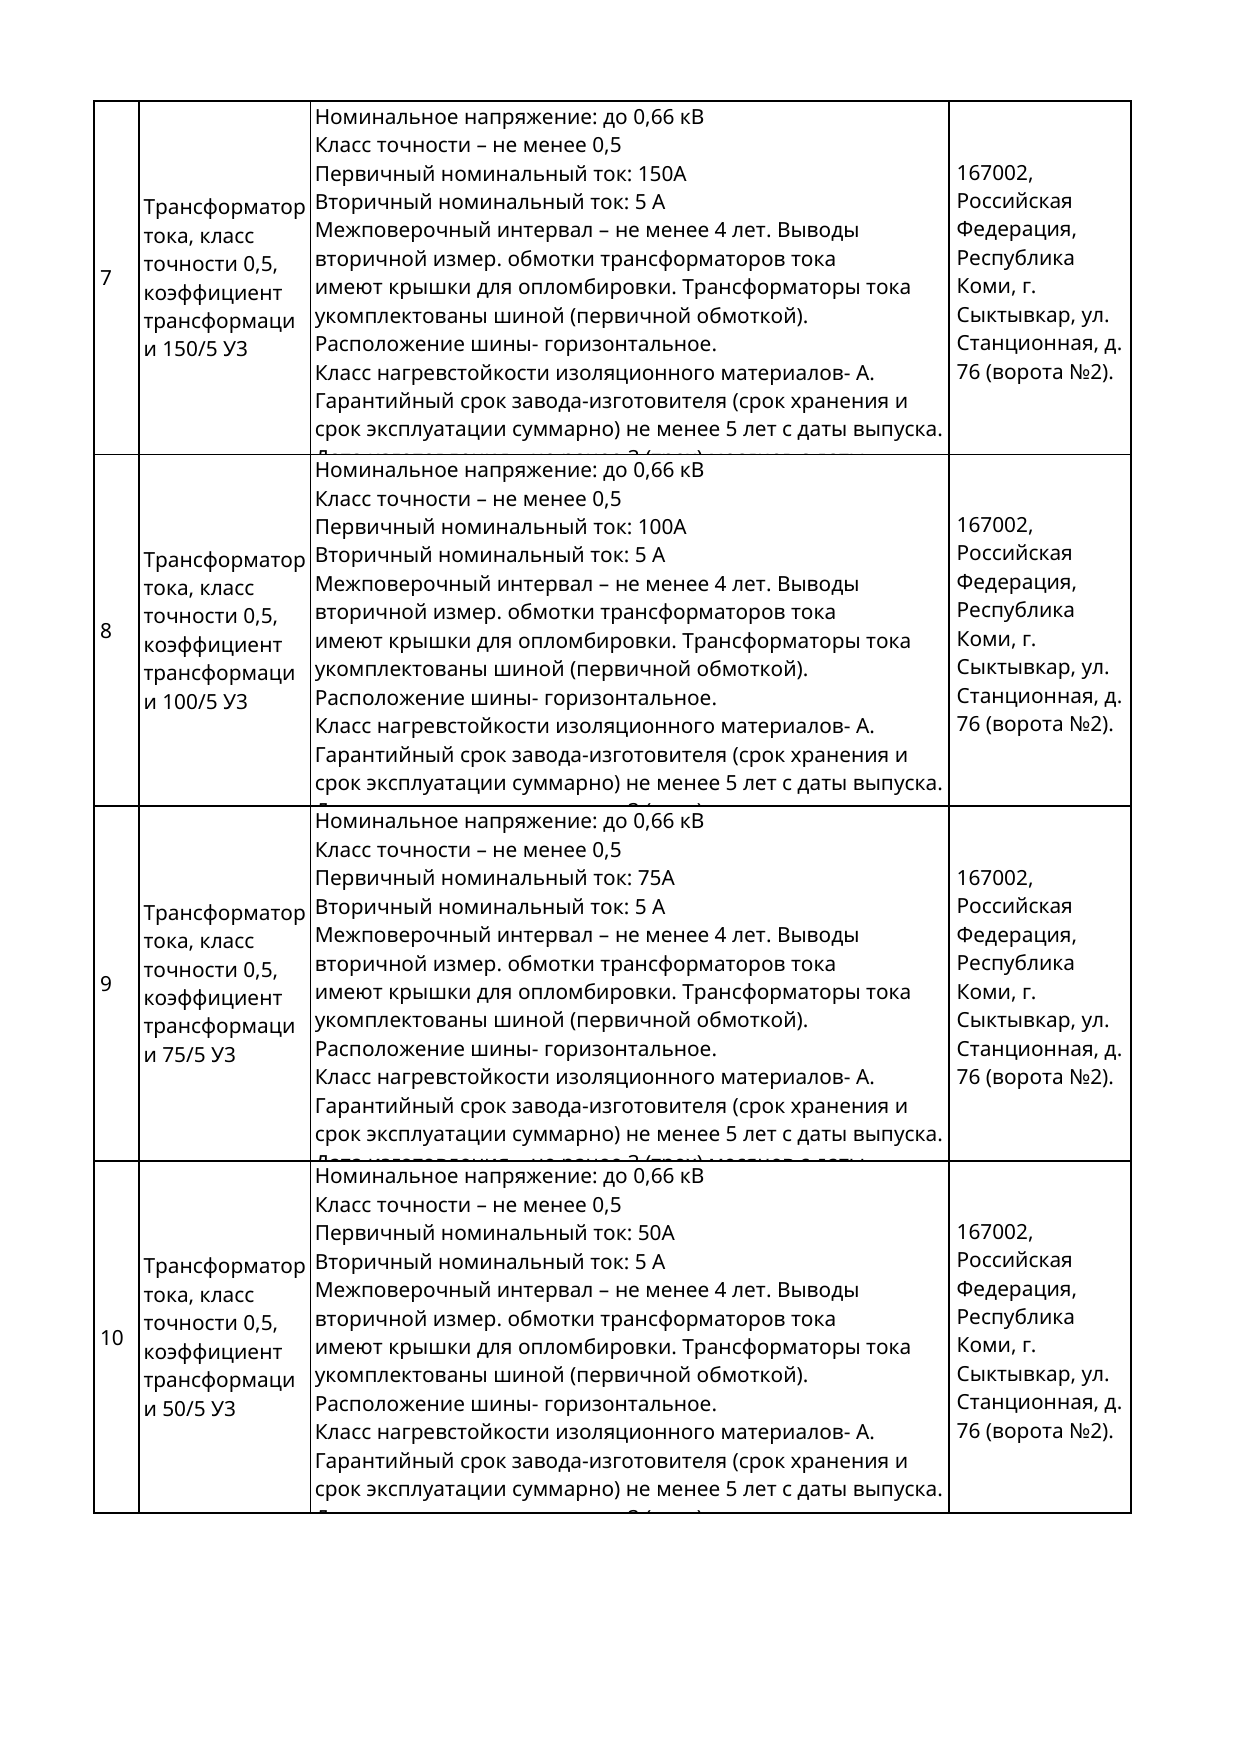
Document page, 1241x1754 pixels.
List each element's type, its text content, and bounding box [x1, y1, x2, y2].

table_cell 10 [95, 1162, 138, 1512]
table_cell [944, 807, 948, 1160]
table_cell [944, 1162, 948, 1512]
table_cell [950, 102, 1130, 454]
table_cell Трансформатор тока, класс точности 0,5, коэффициент трансформации 100/5 У3 [140, 455, 310, 805]
table_cell 8 [95, 455, 138, 805]
table_cell Трансформатор тока, класс точности 0,5, коэффициент трансформации 150/5 У3 [140, 102, 310, 454]
table_cell 167002, Российская Федерация, Республика Коми, г. Сыктывкар, ул. Станционная, д. 76 (ворота №2). [950, 1162, 1130, 1512]
table_cell 9 [95, 807, 138, 1160]
table_cell 167002, Российская Федерация, Республика Коми, г. Сыктывкар, ул. Станционная, д. 76 (ворота №2). [950, 807, 1130, 1160]
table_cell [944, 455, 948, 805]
table_cell Трансформатор тока, класс точности 0,5, коэффициент трансформации 50/5 У3 [140, 1162, 310, 1512]
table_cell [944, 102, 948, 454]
table_cell 167002, Российская Федерация, Республика Коми, г. Сыктывкар, ул. Станционная, д. 76 (ворота №2). [950, 455, 1130, 805]
table_cell Трансформатор тока, класс точности 0,5, коэффициент трансформации 75/5 У3 [140, 807, 310, 1160]
table_cell 7 [95, 102, 138, 454]
